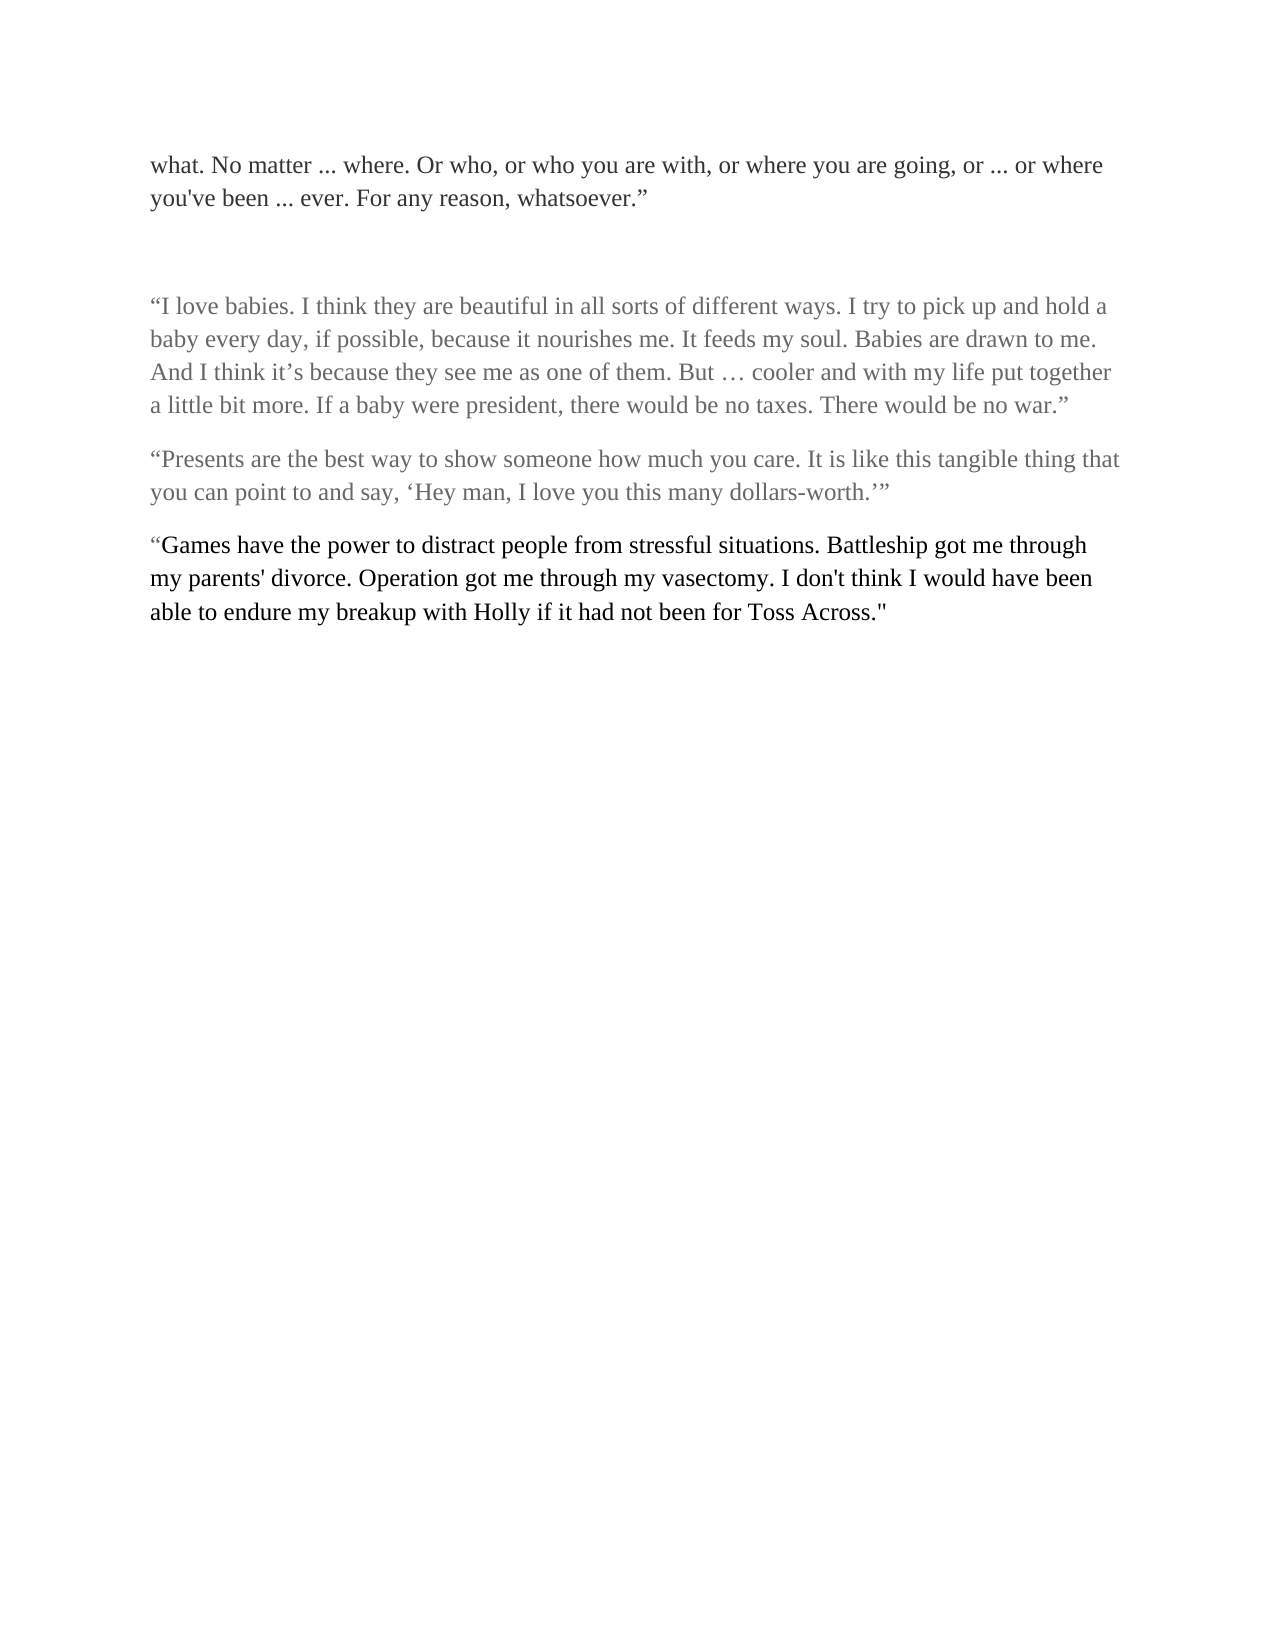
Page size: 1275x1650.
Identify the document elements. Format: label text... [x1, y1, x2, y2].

text “I love babies. I think they are beautiful in all sorts of different ways. I try to pick up and hold a baby every day, if possible, because it nourishes me. It feeds my soul. Babies are drawn to me. And I think it’s because they see me as one of them. But … cooler and with my life put together a little bit more. If a baby were president, there would be no taxes. There would be no war.” [150, 291, 1125, 418]
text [150, 150, 1125, 212]
text “Presents are the best way to show someone how much you care. It is like this tangible thing that you can point to and say, ‘Hey man, I love you this many dollars-worth.’” [150, 444, 1125, 505]
text “Games have the power to distract people from stressful situations. Battleship got me through my parents' divorce. Operation got me through my vasectomy. I don't think I would have been able to endure my breakup with Holly if it had not been for Toss Across." [150, 531, 1125, 657]
